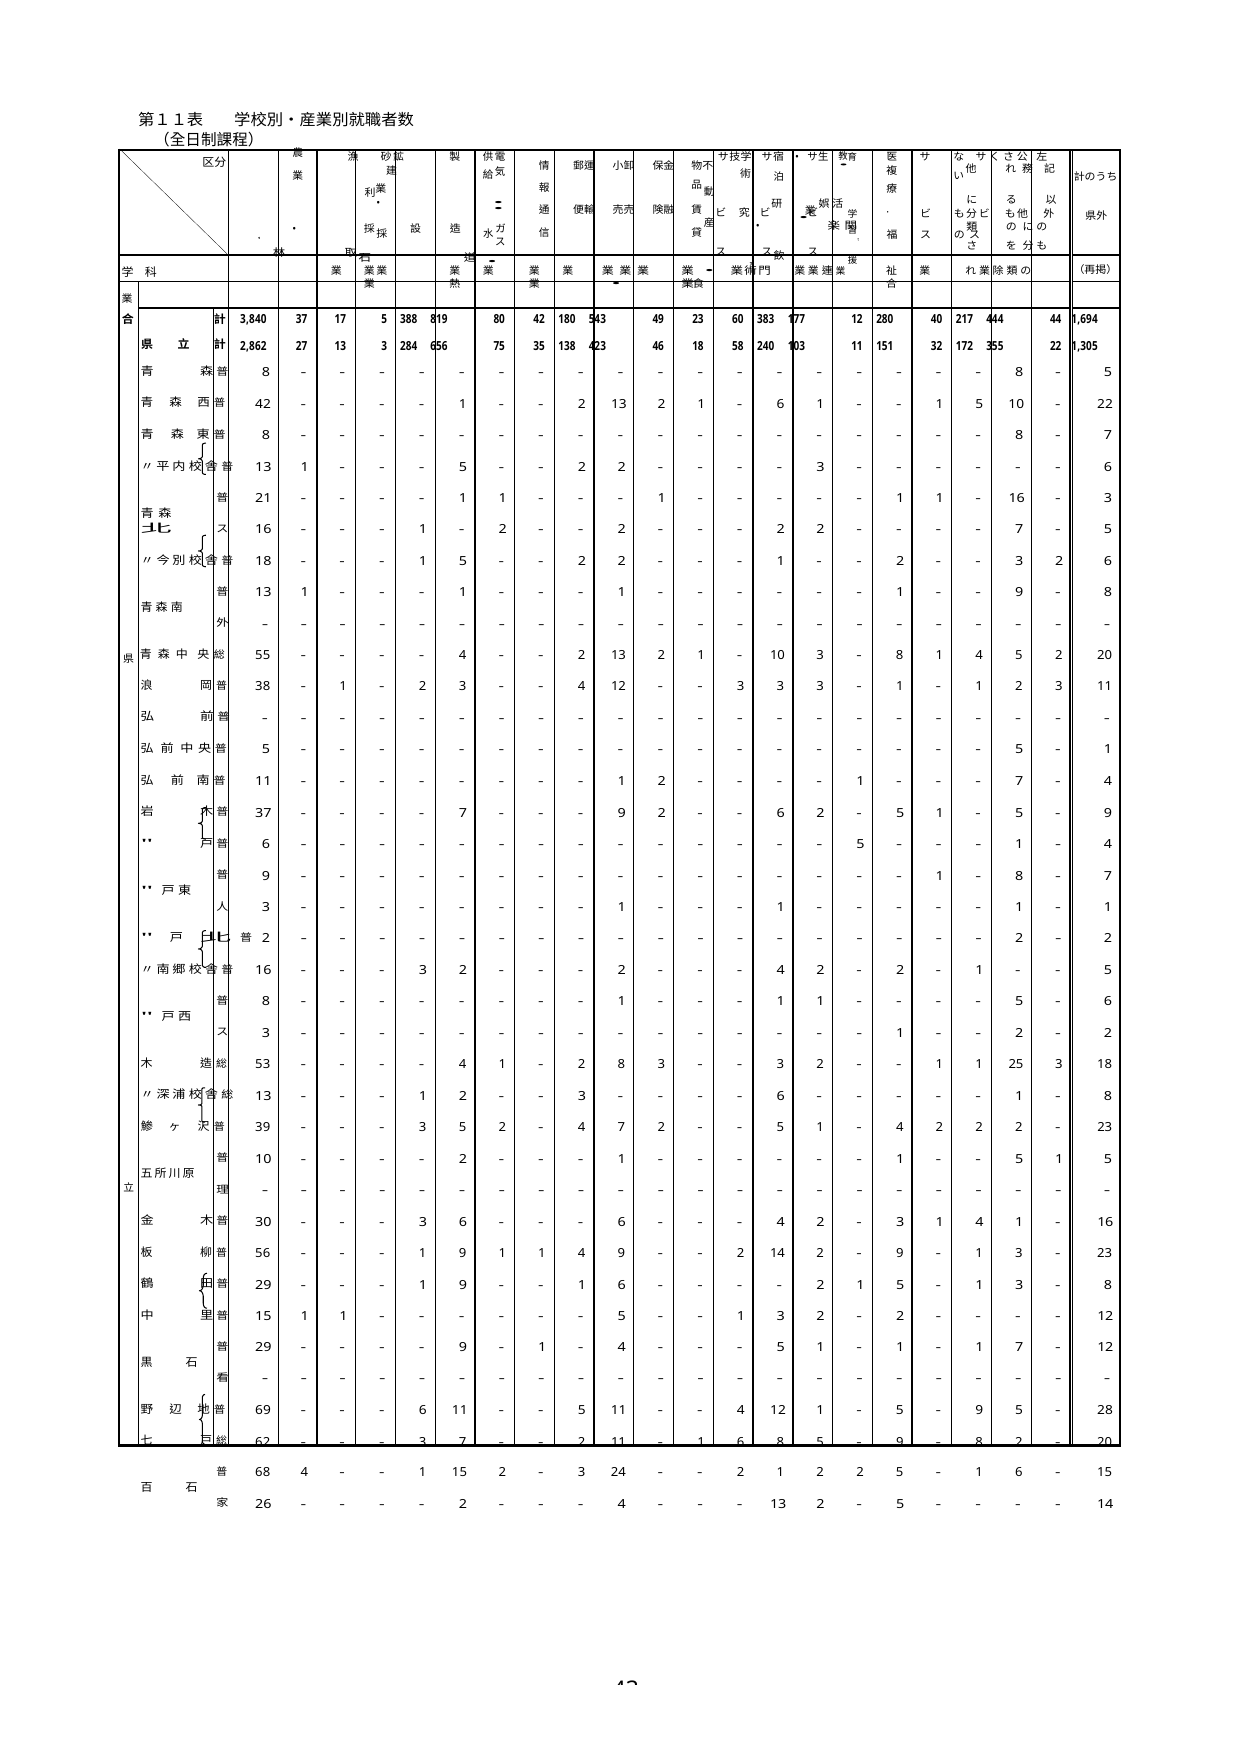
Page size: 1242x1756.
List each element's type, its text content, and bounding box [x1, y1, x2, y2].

text 祉 業合 [886, 265, 942, 289]
text 普 8 - - - - - - - - 1 - - - 1 1 - - - - 5 - 6 [216, 992, 1242, 1009]
text 業・ 業術門 業食 [681, 265, 783, 289]
text 漁 砂鉱 建 [331, 149, 420, 177]
text 〃南郷 校舎 普 16 - - - 3 2 - - - 2 - - - 4 2 - 2 - 1 - - 5 [140, 961, 1242, 978]
text 七 戸 総 62 - - - 3 7 - - 2 11 - 1 6 8 5 - 9 - 8 2 - 20 [140, 1432, 1242, 1450]
text 〃今別 校舎 普 18 - - - 1 5 - - 2 2 - - - 1 - - 2 - - 3 2 6 [140, 552, 1242, 569]
text 浪 岡 普 38 - 1 - 2 3 - - 4 12 - - 3 3 3 - 1 - 1 2 3 11 [140, 677, 1242, 694]
text 弘 前 南 普 11 - - - - - - - - 1 2 - - - - 1 - - - 7 - 4 [140, 772, 1242, 789]
text 業 業業 業 [331, 265, 420, 289]
text 〃深浦 校舎 総 13 - - - 1 2 - - 3 - - - - 6 - - - - - 1 - 8 [140, 1087, 1242, 1104]
text 板 柳 普 56 - - - 1 9 1 1 4 9 - - 2 14 2 - 9 - 1 3 - 23 [140, 1244, 1242, 1261]
text ス 16 - - - 1 - 2 - - 2 - - - 2 2 - - - - 7 - 5 [216, 521, 1242, 538]
text 業 業熱 [449, 265, 506, 289]
text 製 供電給気 [449, 149, 506, 181]
text 金 木 普 30 - - - 3 6 - - - 6 - - - 4 2 - 3 1 4 1 - 16 [140, 1212, 1242, 1230]
text 岩 木 普 37 - - - - 7 - - - 9 2 - - 6 2 - 5 1 - 5 - 9 [140, 803, 1242, 821]
text 外 - - - - - - - - - - - - - - - - - - - - - - [216, 615, 1242, 632]
text 県 立 計 [141, 327, 225, 354]
text 2,862 27 13 3 284 656 75 35 138 423 46 18 58 240 103 11 151 32 172 355 22 1,305 [240, 328, 1242, 356]
text 3,840 37 17 5 388 819 80 42 180 543 49 23 60 383 177 12 280 40 217 444 44 1,694 [240, 307, 1242, 328]
text 野 辺 地 普 69 - - - 6 11 - - 5 11 - - 4 12 1 - 5 - 9 5 - 28 [140, 1401, 1242, 1418]
list サ生 教育 [794, 150, 857, 163]
list ビ も分ビ も他 外 県外 [886, 207, 1242, 222]
text 普 10 - - - - 2 - - - 1 - - - - - - 1 - - 5 1 5 [216, 1150, 1242, 1167]
text 業 業 業 ・ [602, 265, 664, 289]
text 百 石 [140, 1480, 1242, 1495]
text 人 3 - - - - - - - - 1 - - - 1 - - - - - 1 - 1 [216, 898, 1242, 915]
text 業 業業 [528, 265, 585, 289]
text 普 68 4 - - 1 15 2 - 3 24 - - 2 1 2 2 5 - 1 6 - 15 [216, 1464, 1242, 1480]
text 研 業 娯 活 学 [544, 195, 857, 211]
text " 戸 東 [140, 882, 197, 898]
text 〃平内 校舎 普 13 1 - - - 5 - - 2 2 - - - - 3 - - - - - - 6 [140, 458, 1242, 475]
text 県 青 森 中 央 総 55 - - - - 4 - - 2 13 2 1 - 10 3 - 8 1 4 5 2 20 [123, 646, 1242, 665]
text 青 森 東 普 8 - - - - - - - - - - - - - - - - - - 8 - 7 [140, 426, 1242, 443]
text 術 泊 [591, 164, 784, 180]
text 普 13 1 - - - 1 - - - 1 - - - - - - 1 - - 9 - 8 [216, 583, 1242, 601]
text " 戸 西 [140, 1008, 197, 1023]
text 医 サ複 [886, 149, 942, 177]
text 中 里 普 15 1 1 - - - - - - 5 - - 1 3 2 - 2 - - - - 12 [140, 1307, 1242, 1324]
text 五 所 川 原 [140, 1165, 197, 1180]
text （全日制課程） [154, 129, 1242, 149]
text 弘 前 中 央 普 5 - - - - - - - - - - - - - - - - - - 5 - 1 [140, 740, 1242, 758]
list 採 設 造 ガ採 水ス [292, 225, 506, 248]
text 鶴 田 普 29 - - - 1 9 - - 1 6 - - - - 2 1 5 - 1 3 - 8 [140, 1276, 1242, 1293]
text サ技学 サ宿 [591, 149, 784, 163]
text " 戸 普 6 - - - - - - - - - - - - - - 5 - - - 1 - 4 [140, 835, 1242, 852]
text 青 森 北 [140, 505, 197, 536]
text 青 森 普 8 - - - - - - - - - - - - - - - - - - 8 - 5 [140, 363, 1242, 380]
list ・ 楽 関 習 [740, 218, 857, 248]
text " 戸 北 普 2 - - - - - - - - - - - - - - - - - - 2 - 2 [140, 929, 1242, 947]
text 立 [77, 1180, 180, 1194]
text 普 9 - - - - - - - - - - - - - - - - 1 - 8 - 7 [216, 867, 1242, 884]
text 鯵 ヶ 沢 普 39 - - - 3 5 2 - 4 7 2 - - 5 1 - 4 2 2 2 - 23 [141, 1118, 1242, 1136]
text 家 26 - - - - 2 - - - 4 - - - 13 2 - 5 - - - - 14 [216, 1495, 1242, 1512]
text 第１１表 学校別・産業別就職者数 [138, 109, 1242, 129]
text 普 29 - - - - 9 - 1 - 4 - - - 5 1 - 1 - 1 7 - 12 [216, 1339, 1242, 1355]
text 黒 石 [140, 1355, 1242, 1369]
text 看 - - - - - - - - - - - - - - - - - - - - - - [216, 1369, 1242, 1387]
text 青 森 南 [140, 599, 197, 614]
text 学 科 業 [121, 265, 303, 307]
text 弘 前 普 - - - - - - - - - - - - - - - - - - - - - - [140, 708, 1242, 726]
text 合 計 [122, 307, 225, 327]
text 普 21 - - - - 1 1 - - - 1 - - - - - 1 1 - 16 - 3 [216, 489, 1242, 506]
text 利業 [330, 181, 420, 195]
text な サ く さ 公 左 [953, 149, 1056, 163]
text 区分 農 [77, 149, 303, 171]
list ・・ [376, 195, 506, 223]
text 理 - - - - - - - - - - - - - - - - - - - - - - [216, 1181, 1242, 1198]
text 木 造 総 53 - - - - 4 1 - 2 8 3 - - 3 2 - - 1 1 25 3 18 [140, 1055, 1242, 1072]
text ス 3 - - - - - - - - - - - - - - - 1 - - 2 - 2 [216, 1024, 1242, 1041]
text 青 森 西 普 42 - - - - 1 - - 2 13 2 1 - 6 1 - - 1 5 10 - 22 [140, 394, 1242, 412]
